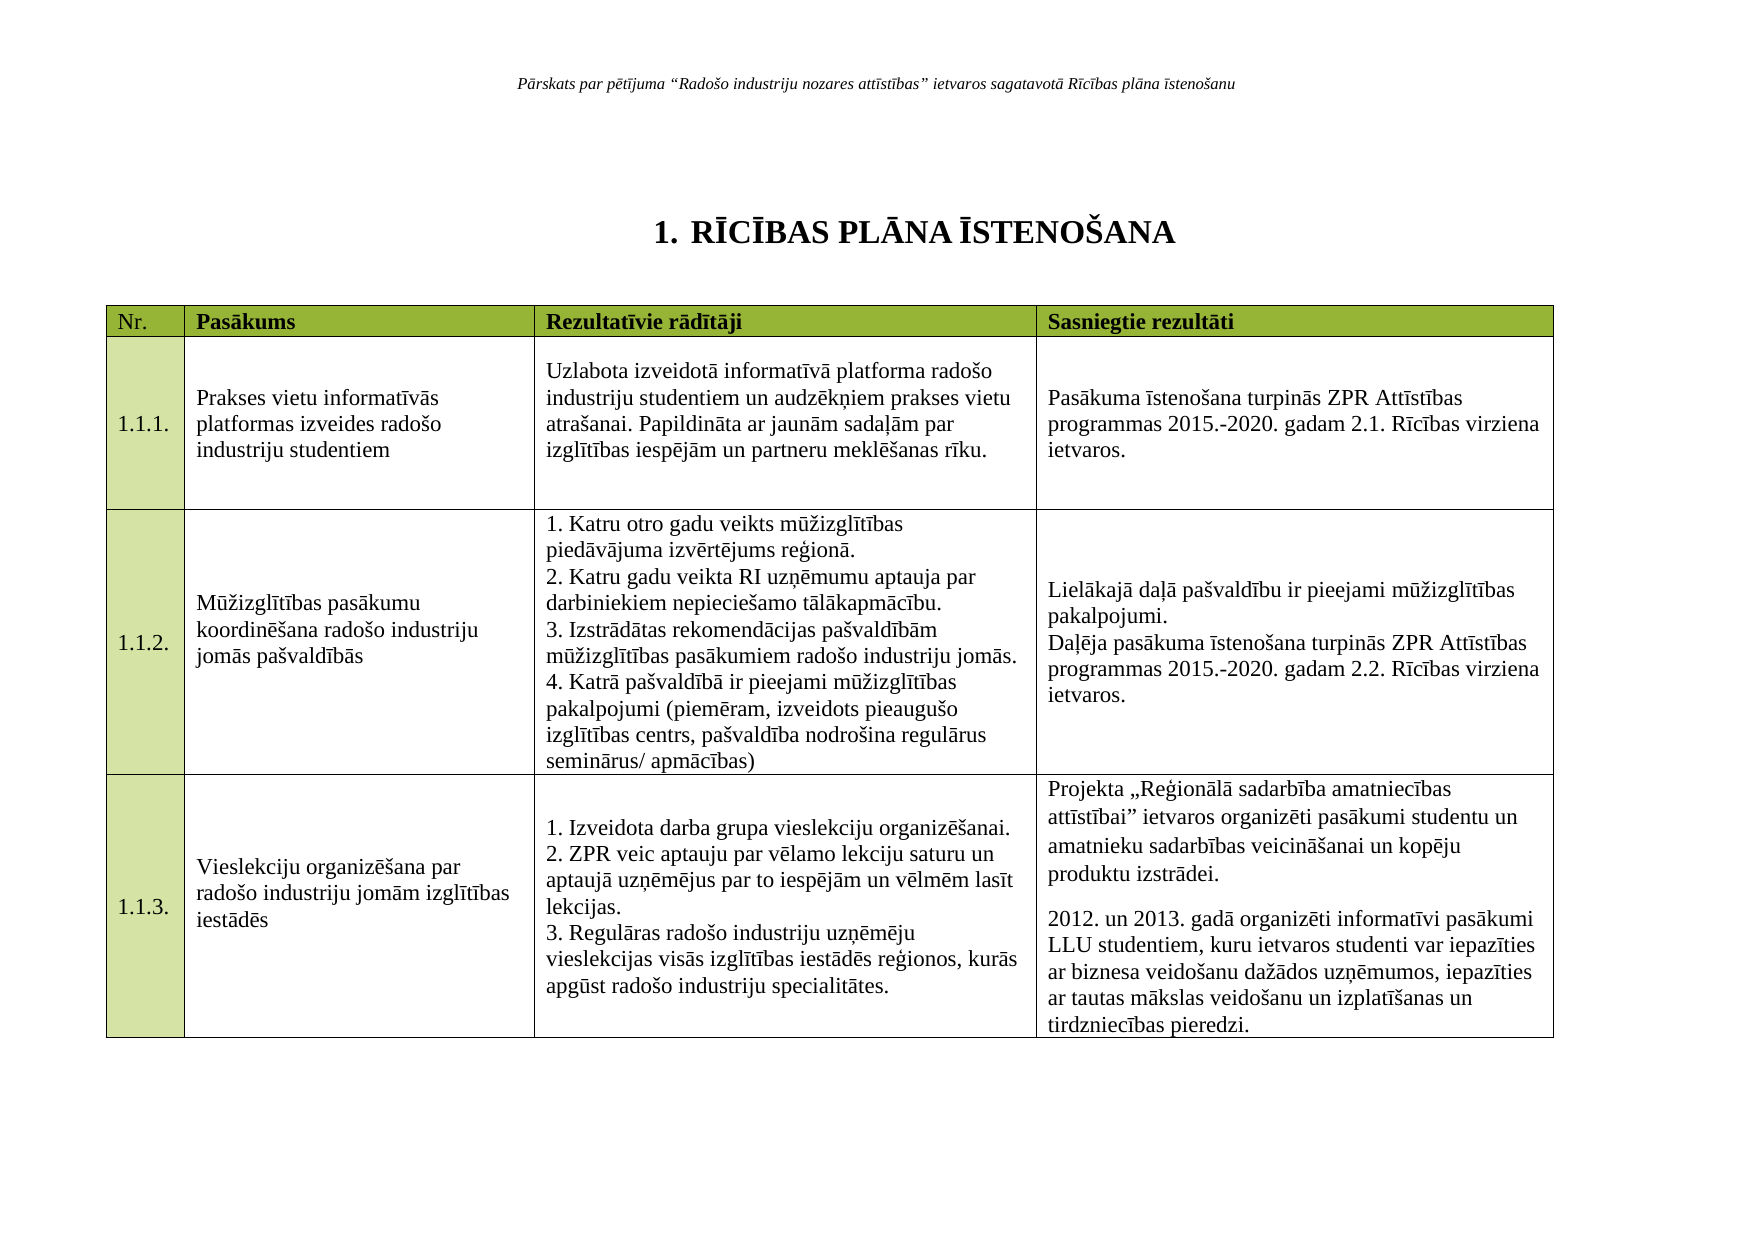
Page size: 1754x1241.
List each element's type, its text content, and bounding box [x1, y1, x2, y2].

subtitle Rīcības plāna īstenošana [225, 212, 1604, 251]
table_cell Vieslekciju organizēšana par radošo industriju jomām izglītības iestādēs [185, 775, 534, 1037]
table_cell Mūžizglītības pasākumu koordinēšana radošo industriju jomās pašvaldībās [185, 510, 534, 774]
table_cell Lielākajā daļā pašvaldību ir pieejami mūžizglītības pakalpojumi. Daļēja pasākuma īstenošana turpinās ZPR Attīstības programmas 2015.-2020. gadam 2.2. Rīcības virziena ietvaros. [1037, 510, 1553, 774]
table_cell Prakses vietu informatīvās platformas izveides radošo industriju studentiem [185, 337, 534, 509]
table_cell Projekta „Reģionālā sadarbība amatniecības attīstībai” ietvaros organizēti pasākumi studentu un amatnieku sadarbības veicināšanai un kopēju produktu izstrādei. 2012. un 2013. gadā organizēti informatīvi pasākumi LLU studentiem, kuru ietvaros studenti var iepazīties ar biznesa veidošanu dažādos uzņēmumos, iepazīties ar tautas mākslas veidošanu un izplatīšanas un tirdzniecības pieredzi. [1037, 775, 1553, 1037]
table_header Rezultatīvie rādītāji [535, 306, 1036, 336]
table_cell 1. Katru otro gadu veikts mūžizglītības piedāvājuma izvērtējums reģionā. 2. Katru gadu veikta RI uzņēmumu aptauja par darbiniekiem nepieciešamo tālākapmācību. 3. Izstrādātas rekomendācijas pašvaldībām mūžizglītības pasākumiem radošo industriju jomās. 4. Katrā pašvaldībā ir pieejami mūžizglītības pakalpojumi (piemēram, izveidots pieaugušo izglītības centrs, pašvaldība nodrošina regulārus seminārus/ apmācības) [535, 510, 1036, 774]
table_header Nr. [107, 306, 184, 336]
table_header Pasākums [185, 306, 534, 336]
table_cell 1.1.2. [107, 510, 184, 774]
table_cell Uzlabota izveidotā informatīvā platforma radošo industriju studentiem un audzēkņiem prakses vietu atrašanai. Papildināta ar jaunām sadaļām par izglītības iespējām un partneru meklēšanas rīku. [535, 337, 1036, 509]
table_cell 1.1.3. [107, 775, 184, 1037]
table_cell 1.1.1. [107, 337, 184, 509]
table_header Sasniegtie rezultāti [1037, 306, 1553, 336]
table_cell Pasākuma īstenošana turpinās ZPR Attīstības programmas 2015.-2020. gadam 2.1. Rīcības virziena ietvaros. [1037, 337, 1553, 509]
table_cell 1. Izveidota darba grupa vieslekciju organizēšanai. 2. ZPR veic aptauju par vēlamo lekciju saturu un aptaujā uzņēmējus par to iespējām un vēlmēm lasīt lekcijas. 3. Regulāras radošo industriju uzņēmēju vieslekcijas visās izglītības iestādēs reģionos, kurās apgūst radošo industriju specialitātes. [535, 775, 1036, 1037]
